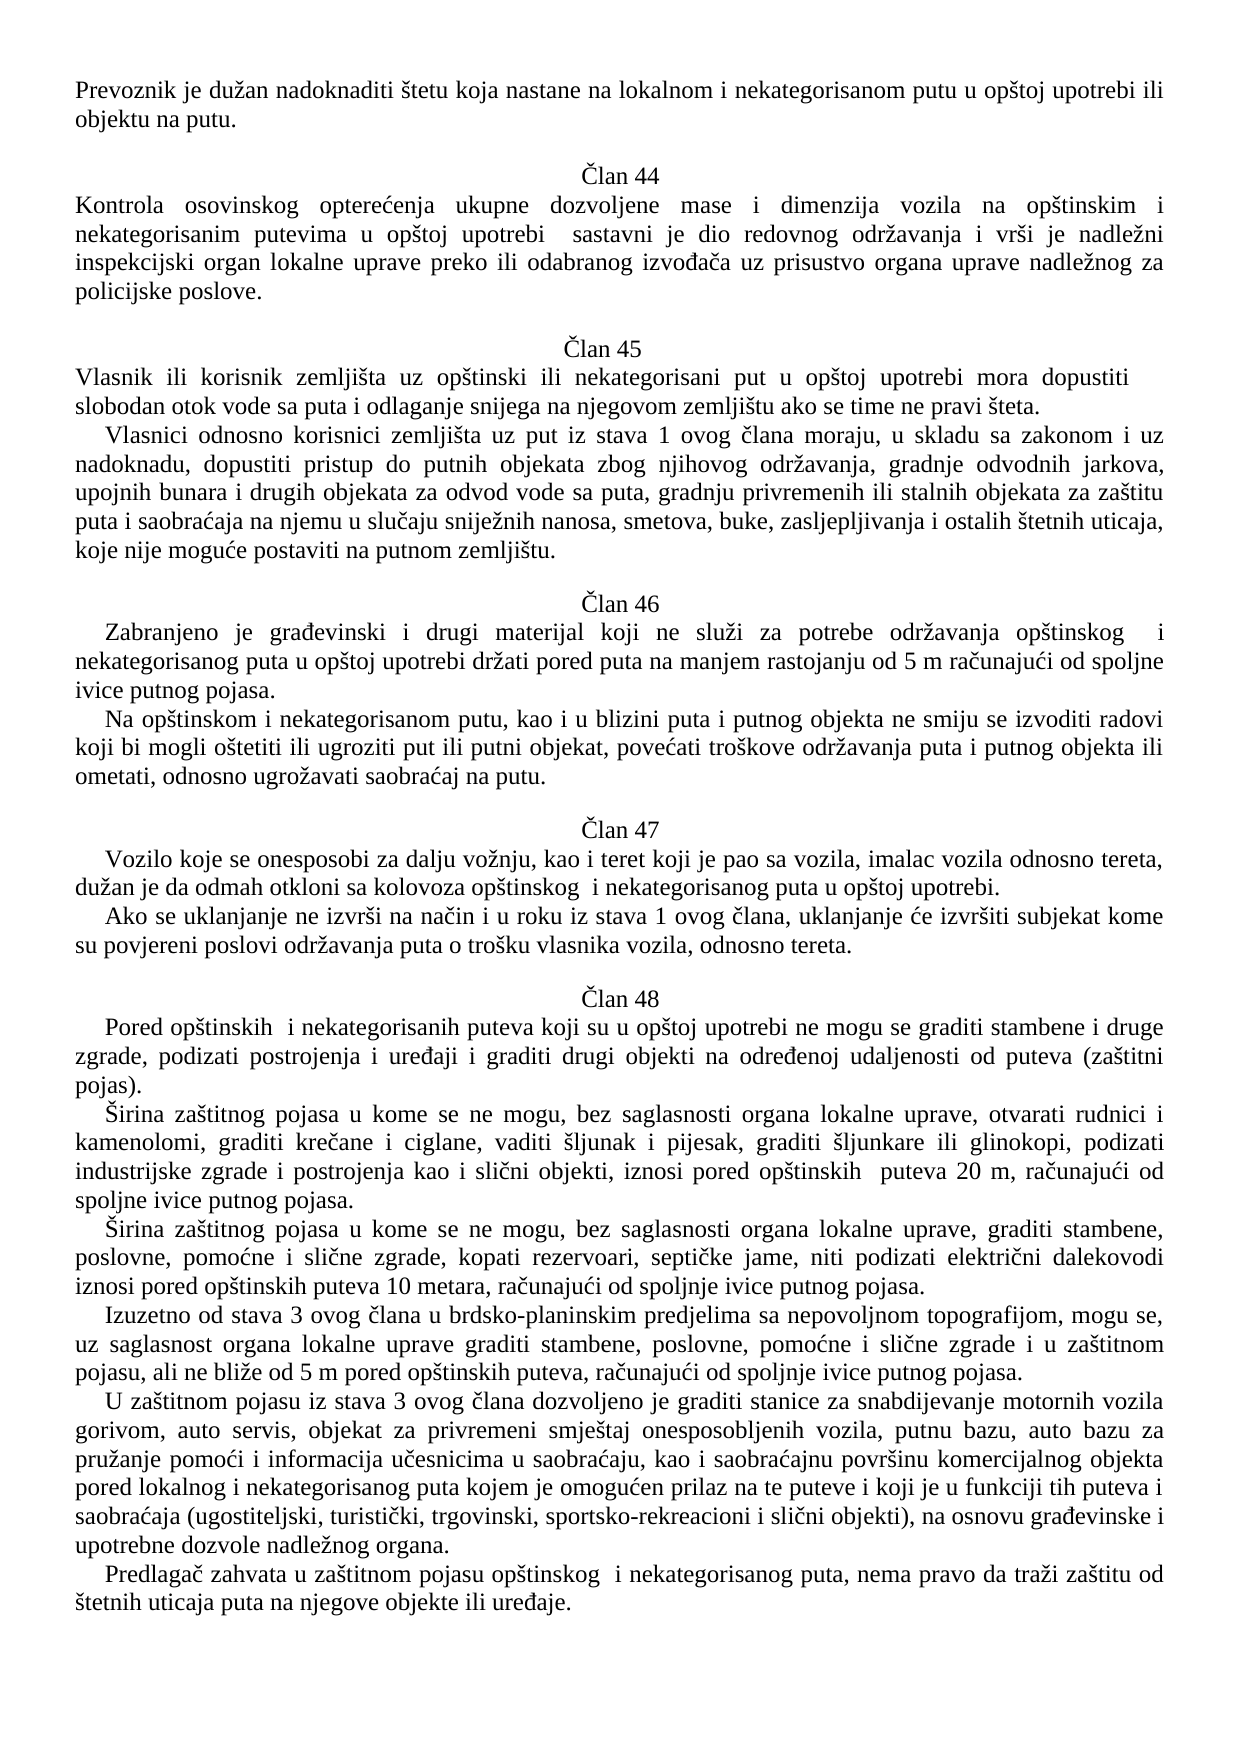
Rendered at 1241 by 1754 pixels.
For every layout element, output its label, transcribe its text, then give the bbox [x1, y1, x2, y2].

text Izuzetno od stava 3 ovog člana u brdsko-planinskim predjelima sa nepovoljnom topografijom, mogu se, uz saglasnost organa lokalne uprave graditi stambene, poslovne, pomoćne i slične zgrade i u zaštitnom pojasu, ali ne bliže od 5 m pored opštinskih puteva, računajući od spoljnje ivice putnog pojasa. [75, 1300, 1165, 1386]
text Član 45 [75, 334, 1130, 362]
text Predlagač zahvata u zaštitnom pojasu opštinskog i nekategorisanog puta, nema pravo da traži zaštitu od štetnih uticaja puta na njegove objekte ili uređaje. [75, 1559, 1165, 1616]
text Širina zaštitnog pojasa u kome se ne mogu, bez saglasnosti organa lokalne uprave, graditi stambene, poslovne, pomoćne i slične zgrade, kopati rezervoari, septičke jame, niti podizati električni dalekovodi iznosi pored opštinskih puteva 10 metara, računajući od spoljnje ivice putnog pojasa. [75, 1214, 1165, 1300]
subtitle Član 47 [75, 815, 1165, 844]
subtitle Član 46 [75, 589, 1165, 617]
text Zabranjeno je građevinski i drugi materijal koji ne služi za potrebe održavanja opštinskog i nekategorisanog puta u opštoj upotrebi držati pored puta na manjem rastojanju od 5 m računajući od spoljne ivice putnog pojasa. [75, 617, 1165, 704]
text Prevoznik je dužan nadoknaditi štetu koja nastane na lokalnom i nekategorisanom putu u opštoj upotrebi ili objektu na putu. [75, 75, 1165, 132]
text Pored opštinskih i nekategorisanih puteva koji su u opštoj upotrebi ne mogu se graditi stambene i druge zgrade, podizati postrojenja i uređaji i graditi drugi objekti na određenoj udaljenosti od puteva (zaštitni pojas). [75, 1012, 1165, 1099]
text U zaštitnom pojasu iz stava 3 ovog člana dozvoljeno je graditi stanice za snabdijevanje motornih vozila gorivom, auto servis, objekat za privremeni smještaj onesposobljenih vozila, putnu bazu, auto bazu za pružanje pomoći i informacija učesnicima u saobraćaju, kao i saobraćajnu površinu komercijalnog objekta pored lokalnog i nekategorisanog puta kojem je omogućen prilaz na te puteve i koji je u funkciji tih puteva i saobraćaja (ugostiteljski, turistički, trgovinski, sportsko-rekreacioni i slični objekti), na osnovu građevinske i upotrebne dozvole nadležnog organa. [75, 1386, 1165, 1559]
text Kontrola osovinskog opterećenja ukupne dozvoljene mase i dimenzija vozila na opštinskim i nekategorisanim putevima u opštoj upotrebi sastavni je dio redovnog održavanja i vrši je nadležni inspekcijski organ lokalne uprave preko ili odabranog izvođača uz prisustvo organa uprave nadležnog za policijske poslove. [75, 190, 1165, 305]
text Širina zaštitnog pojasa u kome se ne mogu, bez saglasnosti organa lokalne uprave, otvarati rudnici i kamenolomi, graditi krečane i ciglane, vaditi šljunak i pijesak, graditi šljunkare ili glinokopi, podizati industrijske zgrade i postrojenja kao i slični objekti, iznosi pored opštinskih puteva 20 m, računajući od spoljne ivice putnog pojasa. [75, 1099, 1165, 1214]
text Vlasnik ili korisnik zemljišta uz opštinski ili nekategorisani put u opštoj upotrebi mora dopustiti slobodan otok vode sa puta i odlaganje snijega na njegovom zemljištu ako se time ne pravi šteta. [75, 362, 1130, 420]
subtitle Član 48 [75, 984, 1165, 1012]
text Vlasnici odnosno korisnici zemljišta uz put iz stava 1 ovog člana moraju, u skladu sa zakonom i uz nadoknadu, dopustiti pristup do putnih objekata zbog njihovog održavanja, gradnje odvodnih jarkova, upojnih bunara i drugih objekata za odvod vode sa puta, gradnju privremenih ili stalnih objekata za zaštitu puta i saobraćaja na njemu u slučaju sniježnih nanosa, smetova, buke, zasljepljivanja i ostalih štetnih uticaja, koje nije moguće postaviti na putnom zemljištu. [75, 420, 1165, 564]
text Ako se uklanjanje ne izvrši na način i u roku iz stava 1 ovog člana, uklanjanje će izvršiti subjekat kome su povjereni poslovi održavanja puta o trošku vlasnika vozila, odnosno tereta. [75, 901, 1165, 959]
text Član 44 [75, 161, 1165, 190]
text Na opštinskom i nekategorisanom putu, kao i u blizini puta i putnog objekta ne smiju se izvoditi radovi koji bi mogli oštetiti ili ugroziti put ili putni objekat, povećati troškove održavanja puta i putnog objekta ili ometati, odnosno ugrožavati saobraćaj na putu. [75, 704, 1165, 790]
text Vozilo koje se onesposobi za dalju vožnju, kao i teret koji je pao sa vozila, imalac vozila odnosno tereta, dužan je da odmah otkloni sa kolovoza opštinskog i nekategorisanog puta u opštoj upotrebi. [75, 844, 1165, 901]
